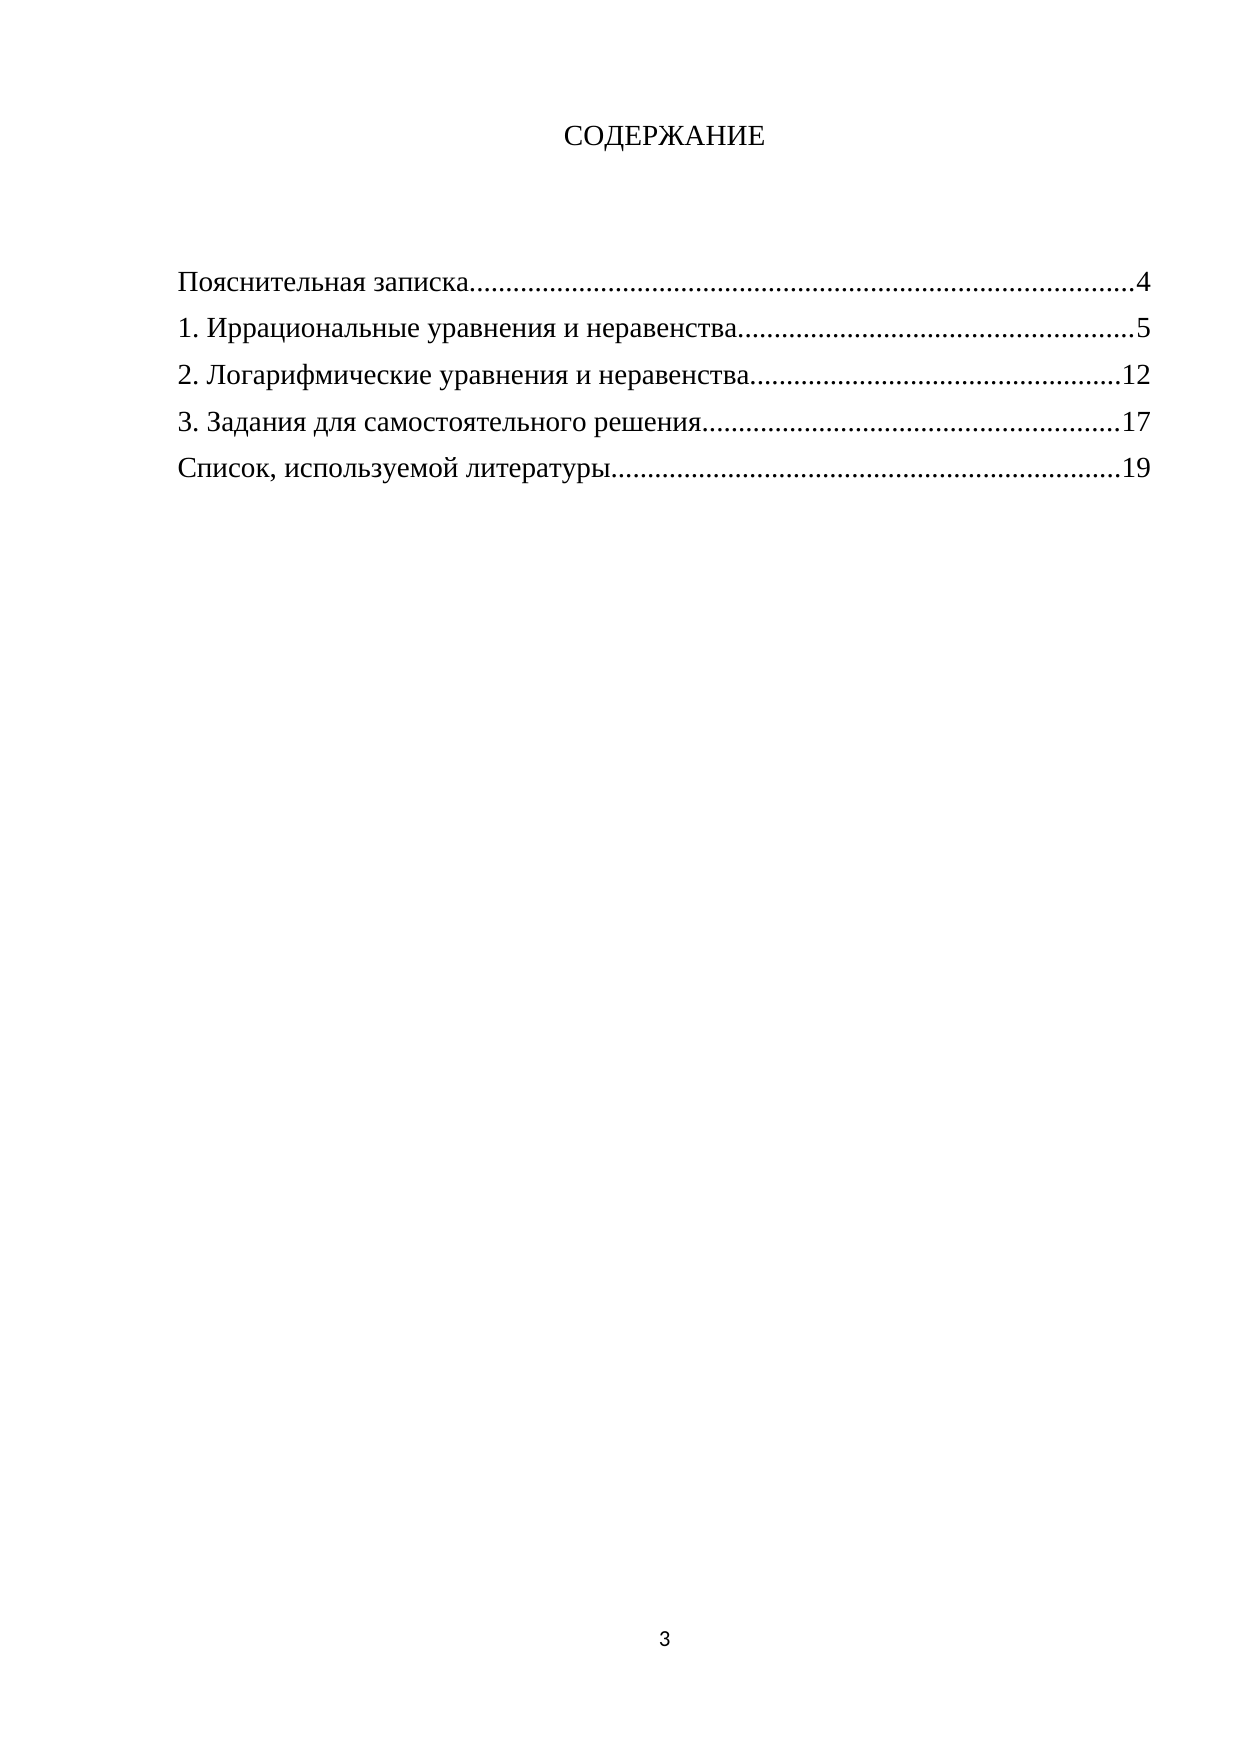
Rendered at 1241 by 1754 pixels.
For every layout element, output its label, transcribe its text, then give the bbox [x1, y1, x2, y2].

text СОДЕРЖАНИЕ [177, 118, 1152, 152]
